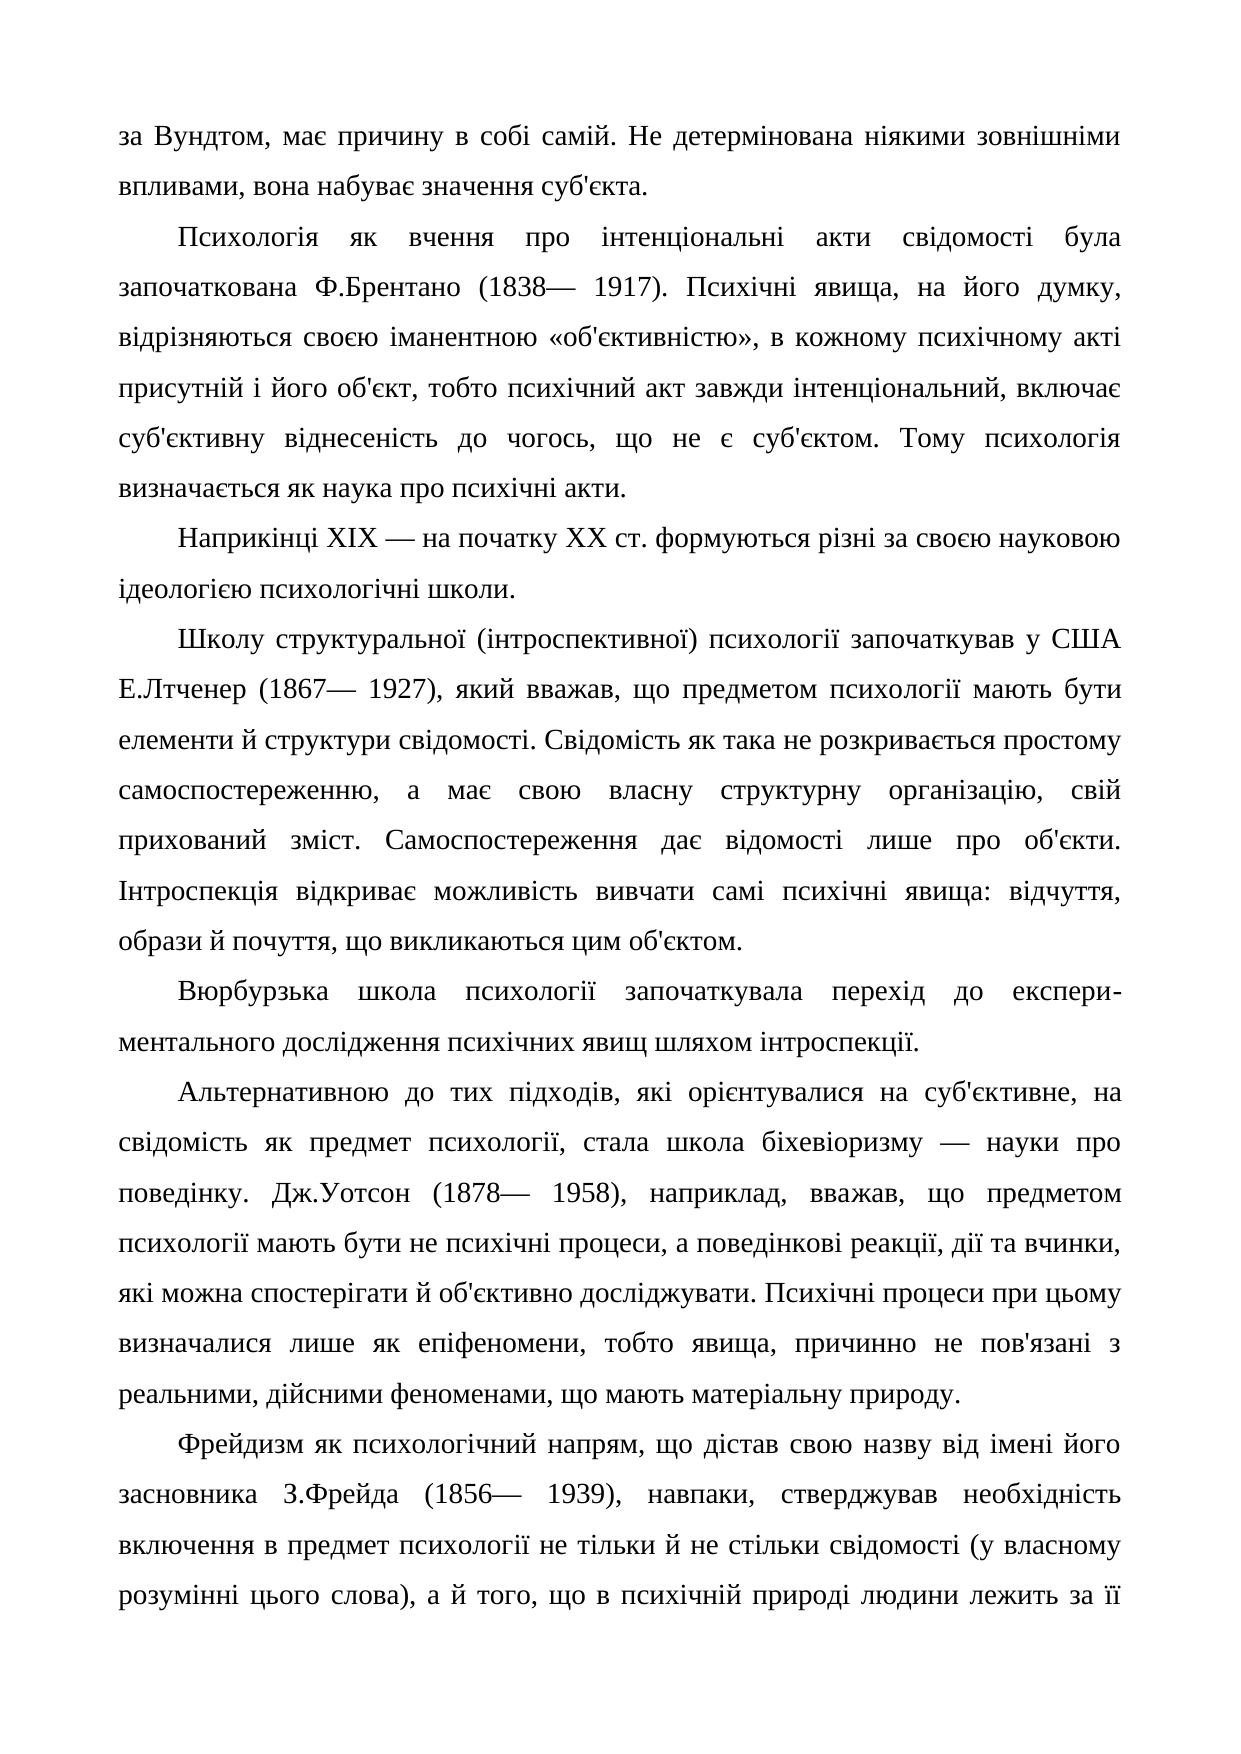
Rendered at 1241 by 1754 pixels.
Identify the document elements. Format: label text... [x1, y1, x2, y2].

text Вюрбурзька школа психології започаткувала перехід до експериментального дослідження психічних явищ шляхом інтроспекції. [118, 973, 1122, 1057]
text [118, 1426, 1122, 1611]
text Наприкінці XIX — на початку XX ст. формуються різні за своєю науковою ідеологією психологічні школи. [118, 521, 1122, 604]
text Школу структуральної (інтроспективної) психології започаткував у США Е.Лтченер (1867— 1927), який вважав, що предметом психології мають бути елементи й структури свідомості. Свідомість як така не розкривається простому самоспостереженню, а має свою власну структурну організацію, свій прихований зміст. Самоспостереження дає відомості лише про об'єкти. Інтроспекція відкриває можливість вивчати самі психічні явища: відчуття, образи й почуття, що викликаються цим об'єктом. [118, 621, 1122, 957]
text Психологія як вчення про інтенціональні акти свідомості була започаткована Ф.Брентано (1838— 1917). Психічні явища, на його думку, відрізняються своєю іманентною «об'єктивністю», в кожному психічному акті присутній і його об'єкт, тобто психічний акт завжди інтенціональний, включає суб'єктивну віднесеність до чогось, що не є суб'єктом. Тому психологія визначається як наука про психічні акти. [118, 219, 1122, 504]
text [118, 118, 1122, 202]
text Альтернативною до тих підходів, які орієнтувалися на суб'єктивне, на свідомість як предмет психології, стала школа біхевіоризму — науки про поведінку. Дж.Уотсон (1878— 1958), наприклад, вважав, що предметом психології мають бути не психічні процеси, а поведінкові реакції, дії та вчинки, які можна спостерігати й об'єктивно досліджувати. Психічні процеси при цьому визначалися лише як епіфеномени, тобто явища, причинно не пов'язані з реальними, дійсними феноменами, що мають матеріальну природу. [118, 1074, 1122, 1409]
